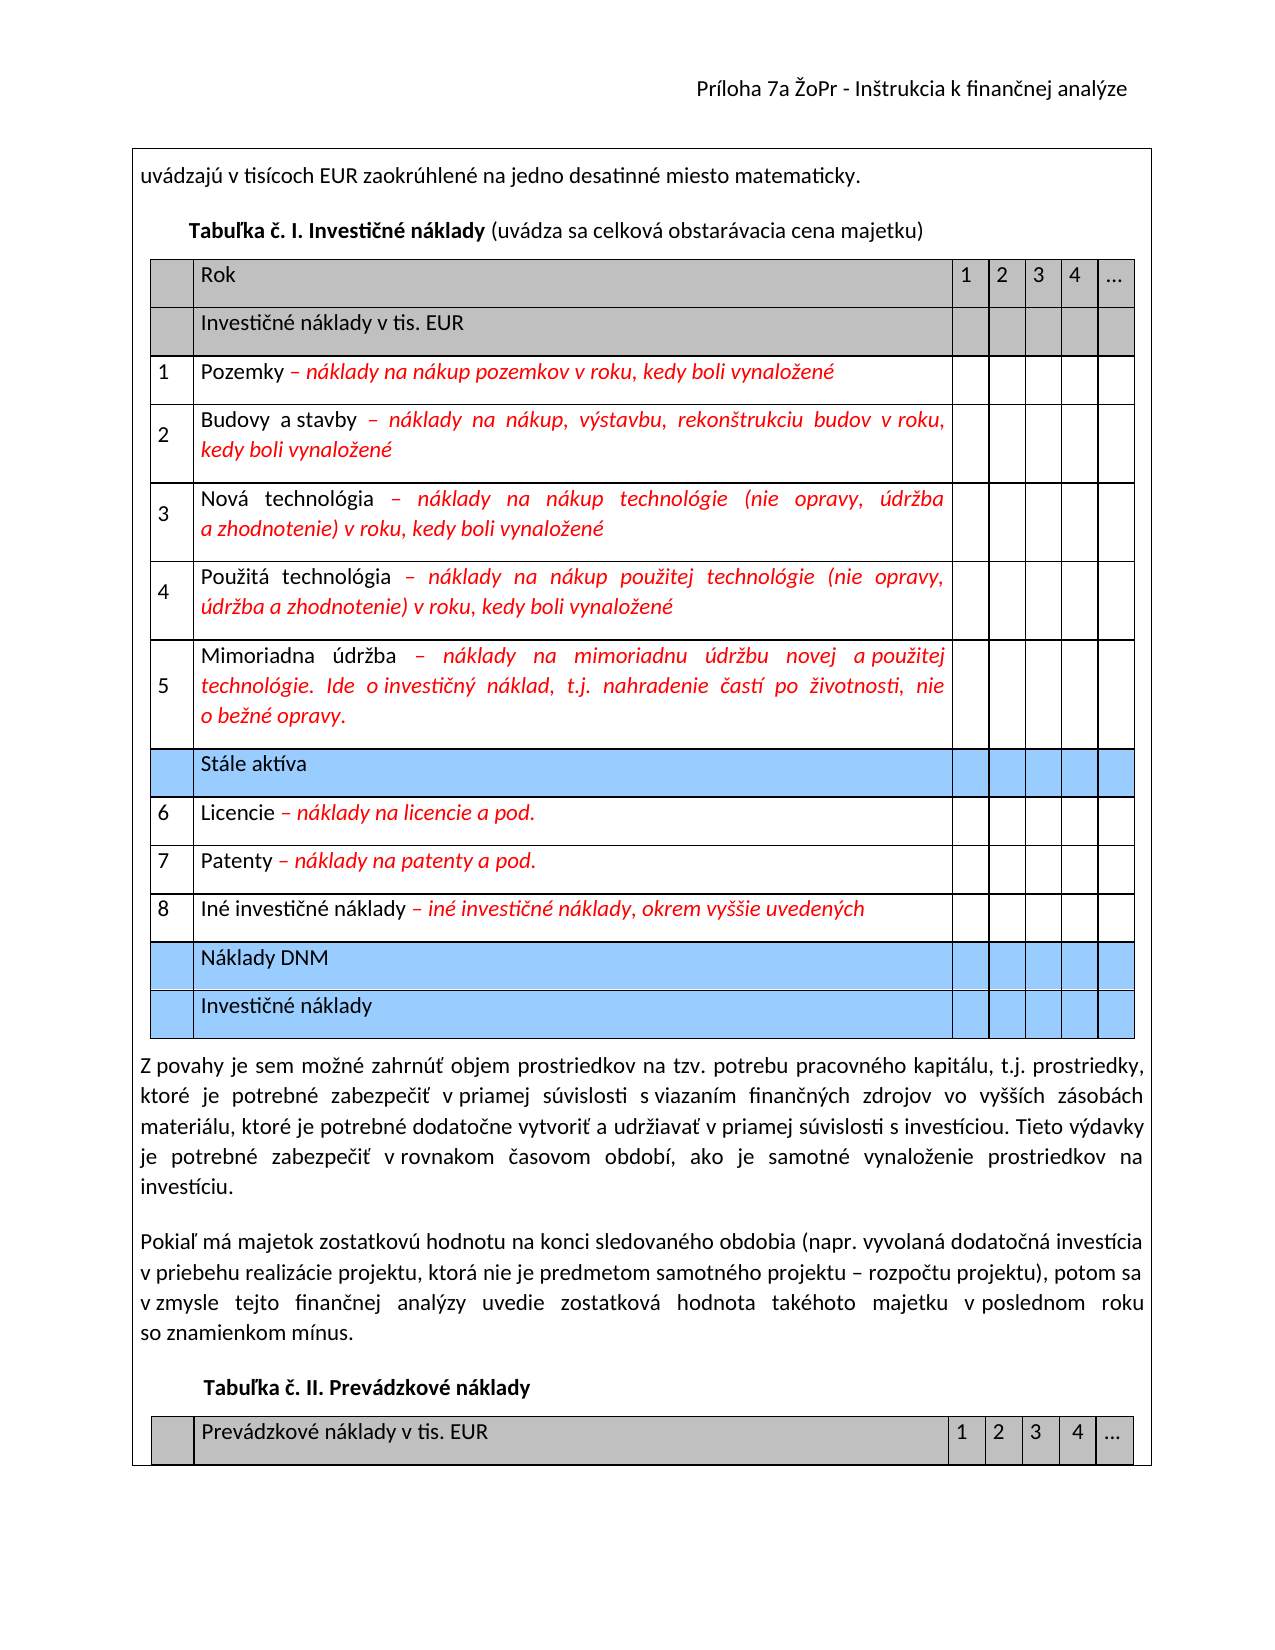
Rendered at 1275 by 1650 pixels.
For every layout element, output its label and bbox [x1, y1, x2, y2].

table_cell [133, 149, 1151, 1465]
